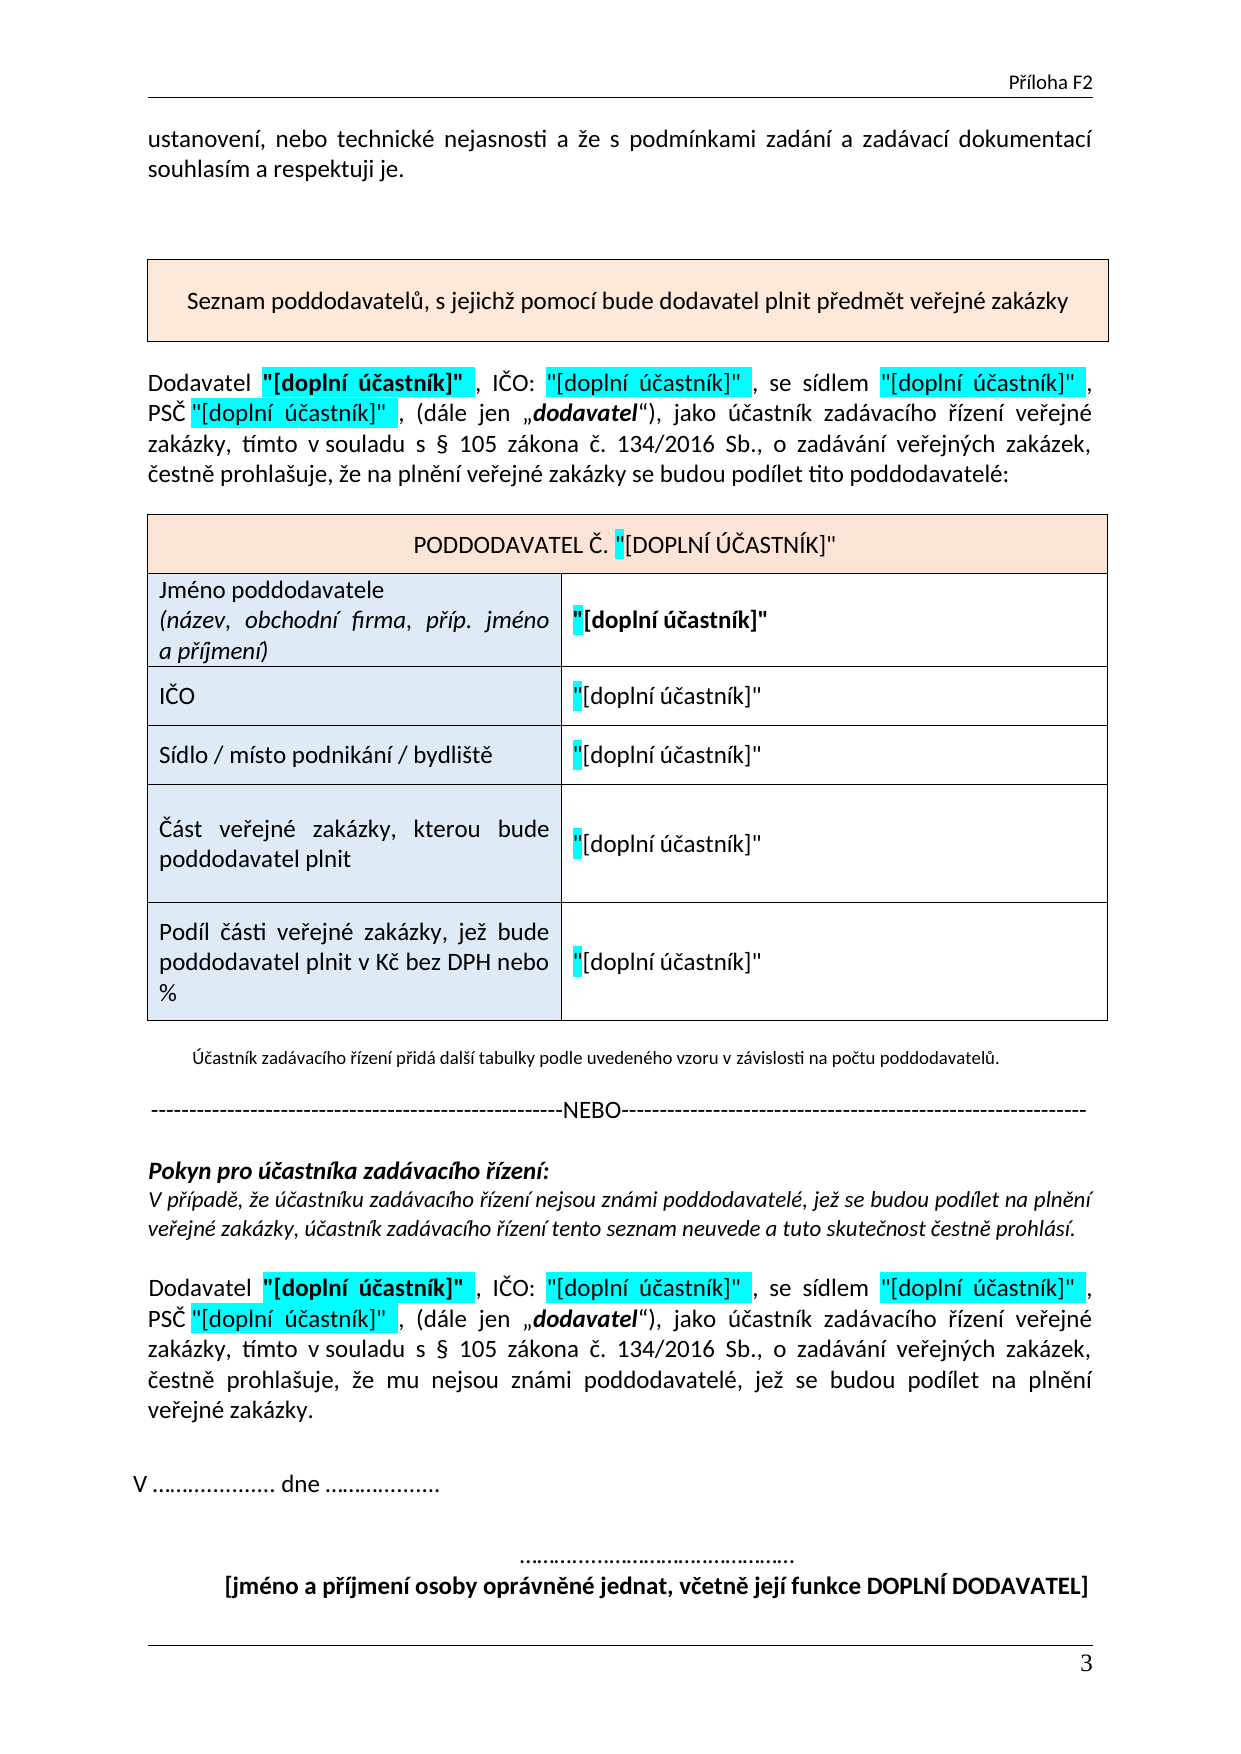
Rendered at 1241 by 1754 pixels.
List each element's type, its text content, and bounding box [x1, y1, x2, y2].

table_header PODDODAVATEL Č. [148, 515, 1107, 573]
table_cell [562, 574, 1107, 666]
text [jméno a příjmení osoby oprávněné jednat, včetně její funkce DOPLNÍ DODAVATEL] [221, 1570, 1093, 1601]
table_cell [562, 785, 1107, 902]
text ------------------------------------------------------NEBO------------------------------------------------------------- [148, 1094, 1093, 1124]
table_cell [562, 903, 1107, 1020]
text V případě, že účastníku zadávacího řízení nejsou známi poddodavatelé, jež se budou podílet na plnění veřejné zakázky, účastník zadávacího řízení tento seznam neuvede a tuto skutečnost čestně prohlásí. [148, 1186, 1093, 1242]
text Dodavatel , IČO: , se sídlem , PSČ , (dále jen „dodavatel“), jako účastník zadávacího řízení veřejné zakázky, tímto v souladu s § 105 zákona č. 134/2016 Sb., o zadávání veřejných zakázek, čestně prohlašuje, že mu nejsou známi poddodavatelé, jež se budou podílet na plnění veřejné zakázky. [148, 1272, 1093, 1425]
text Pokyn pro účastníka zadávacího řízení: [148, 1155, 1093, 1186]
list Účastník zadávacího řízení přidá další tabulky podle uvedeného vzoru v závislosti na počtu poddodavatelů. [192, 1046, 1122, 1069]
table_cell Podíl části veřejné zakázky, jež bude poddodavatel plnit v Kč bez DPH nebo % [148, 903, 561, 1020]
table_cell IČO [148, 667, 561, 725]
table_cell Jméno poddodavatele (název, obchodní firma, příp. jméno a příjmení) [148, 574, 561, 666]
table_cell Sídlo / místo podnikání / bydliště [148, 726, 561, 784]
table_header Seznam poddodavatelů, s jejichž pomocí bude dodavatel plnit předmět veřejné zakázky [148, 260, 1108, 341]
table_cell [562, 726, 1107, 784]
table_cell Část veřejné zakázky, kterou bude poddodavatel plnit [148, 785, 561, 902]
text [148, 123, 1093, 184]
text ………......……………..…………… [221, 1539, 1093, 1570]
table_cell [562, 667, 1107, 725]
text V …….............. dne ……….......... [133, 1468, 1122, 1498]
text Dodavatel , IČO: , se sídlem , PSČ , (dále jen „dodavatel“), jako účastník zadávacího řízení veřejné zakázky, tímto v souladu s § 105 zákona č. 134/2016 Sb., o zadávání veřejných zakázek, čestně prohlašuje, že na plnění veřejné zakázky se budou podílet tito poddodavatelé: [148, 367, 1093, 489]
